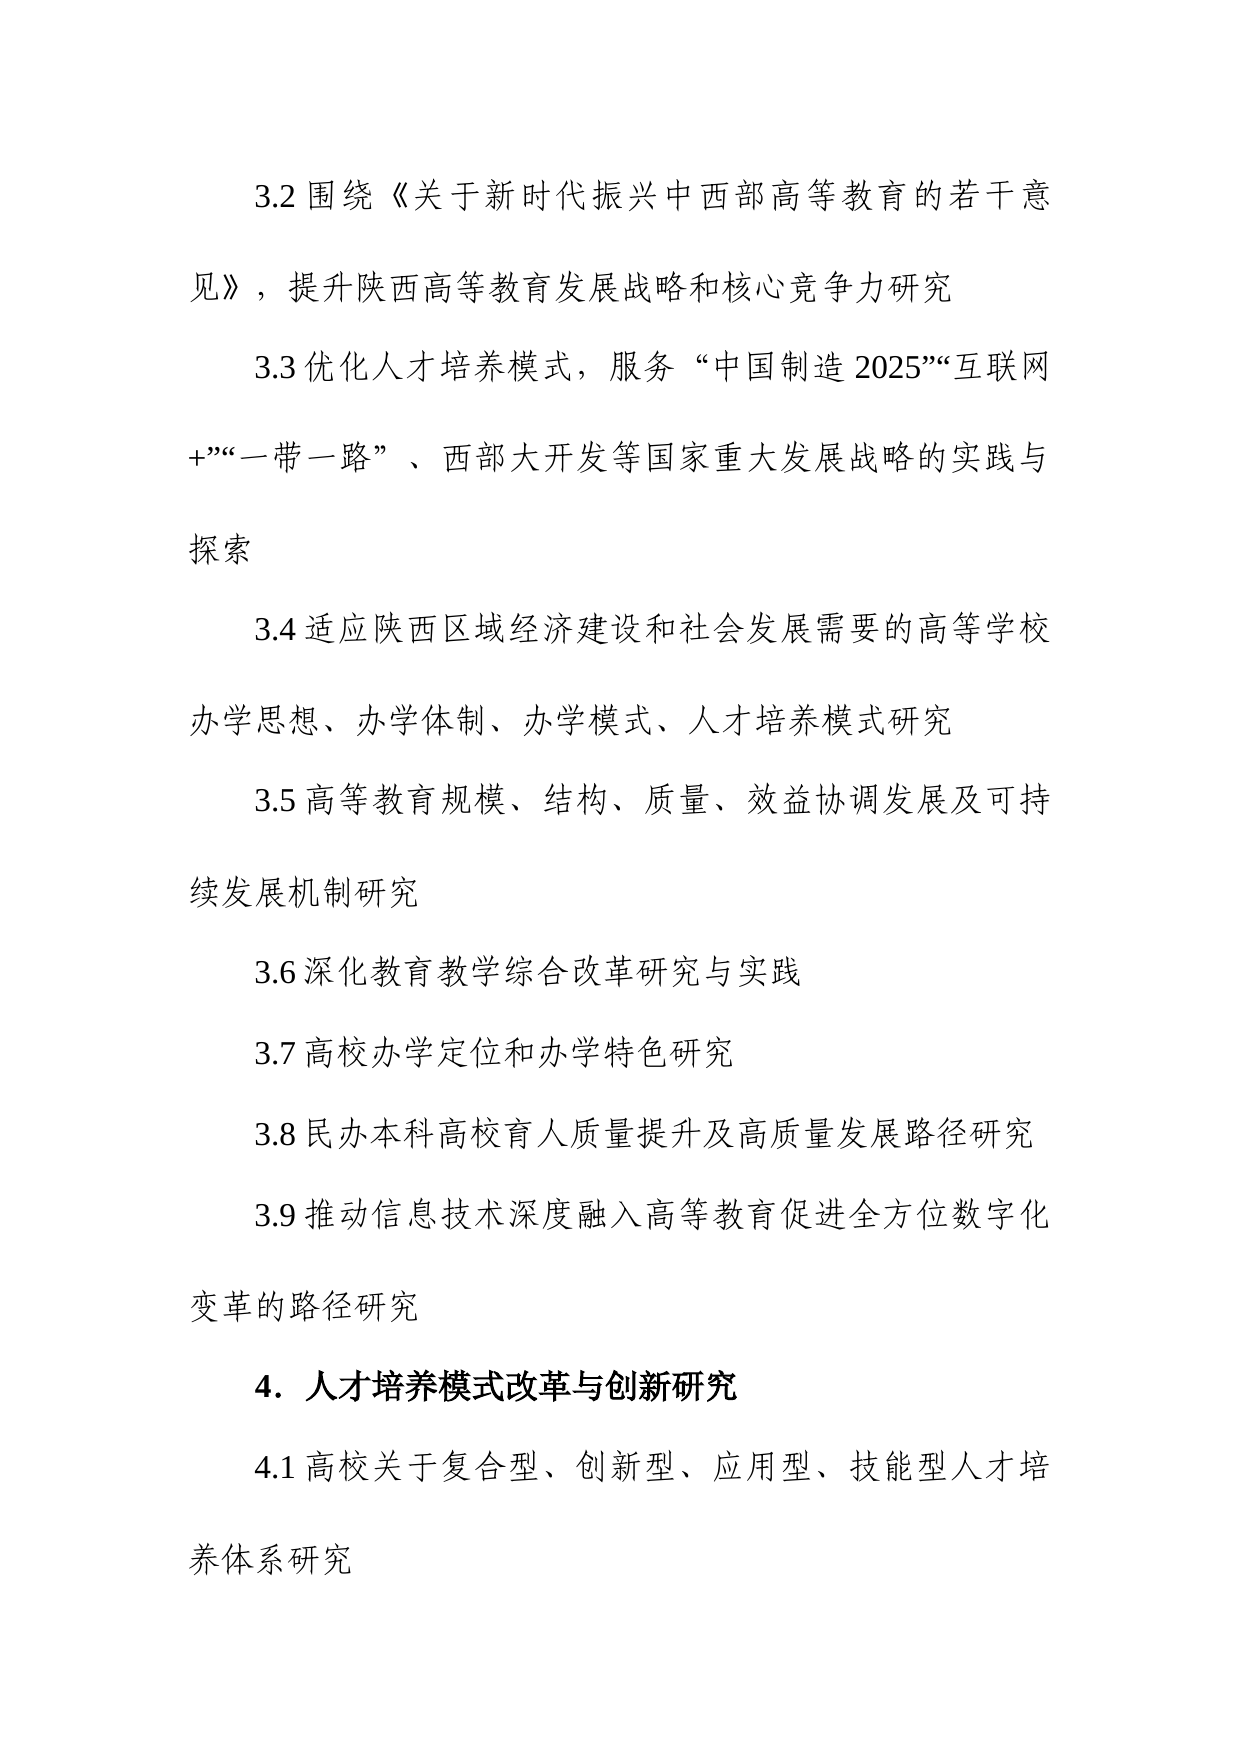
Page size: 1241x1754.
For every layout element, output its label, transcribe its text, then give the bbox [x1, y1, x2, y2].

text 3.8民办本科高校育人质量提升及高质量发展路径研究 [187, 1100, 1053, 1165]
text 3.7高校办学定位和办学特色研究 [187, 1019, 1053, 1084]
text 3.5高等教育规模、结构、质量、效益协调发展及可持续发展机制研究 [187, 766, 1053, 922]
text 3.6深化教育教学综合改革研究与实践 [187, 937, 1053, 1002]
text 3.4适应陕西区域经济建设和社会发展需要的高等学校办学思想、办学体制、办学模式、人才培养模式研究 [187, 595, 1053, 751]
text 3.2围绕《关于新时代振兴中西部高等教育的若干意见》，提升陕西高等教育发展战略和核心竞争力研究 [187, 162, 1053, 318]
text 3.3优化人才培养模式，服务“中国制造2025”“互联网+”“一带一路”、西部大开发等国家重大发展战略的实践与探索 [187, 333, 1053, 580]
text 3.9推动信息技术深度融入高等教育促进全方位数字化变革的路径研究 [187, 1181, 1053, 1337]
text 4.1高校关于复合型、创新型、应用型、技能型人才培养体系研究 [187, 1433, 1053, 1589]
text 4．人才培养模式改革与创新研究 [187, 1352, 1053, 1417]
